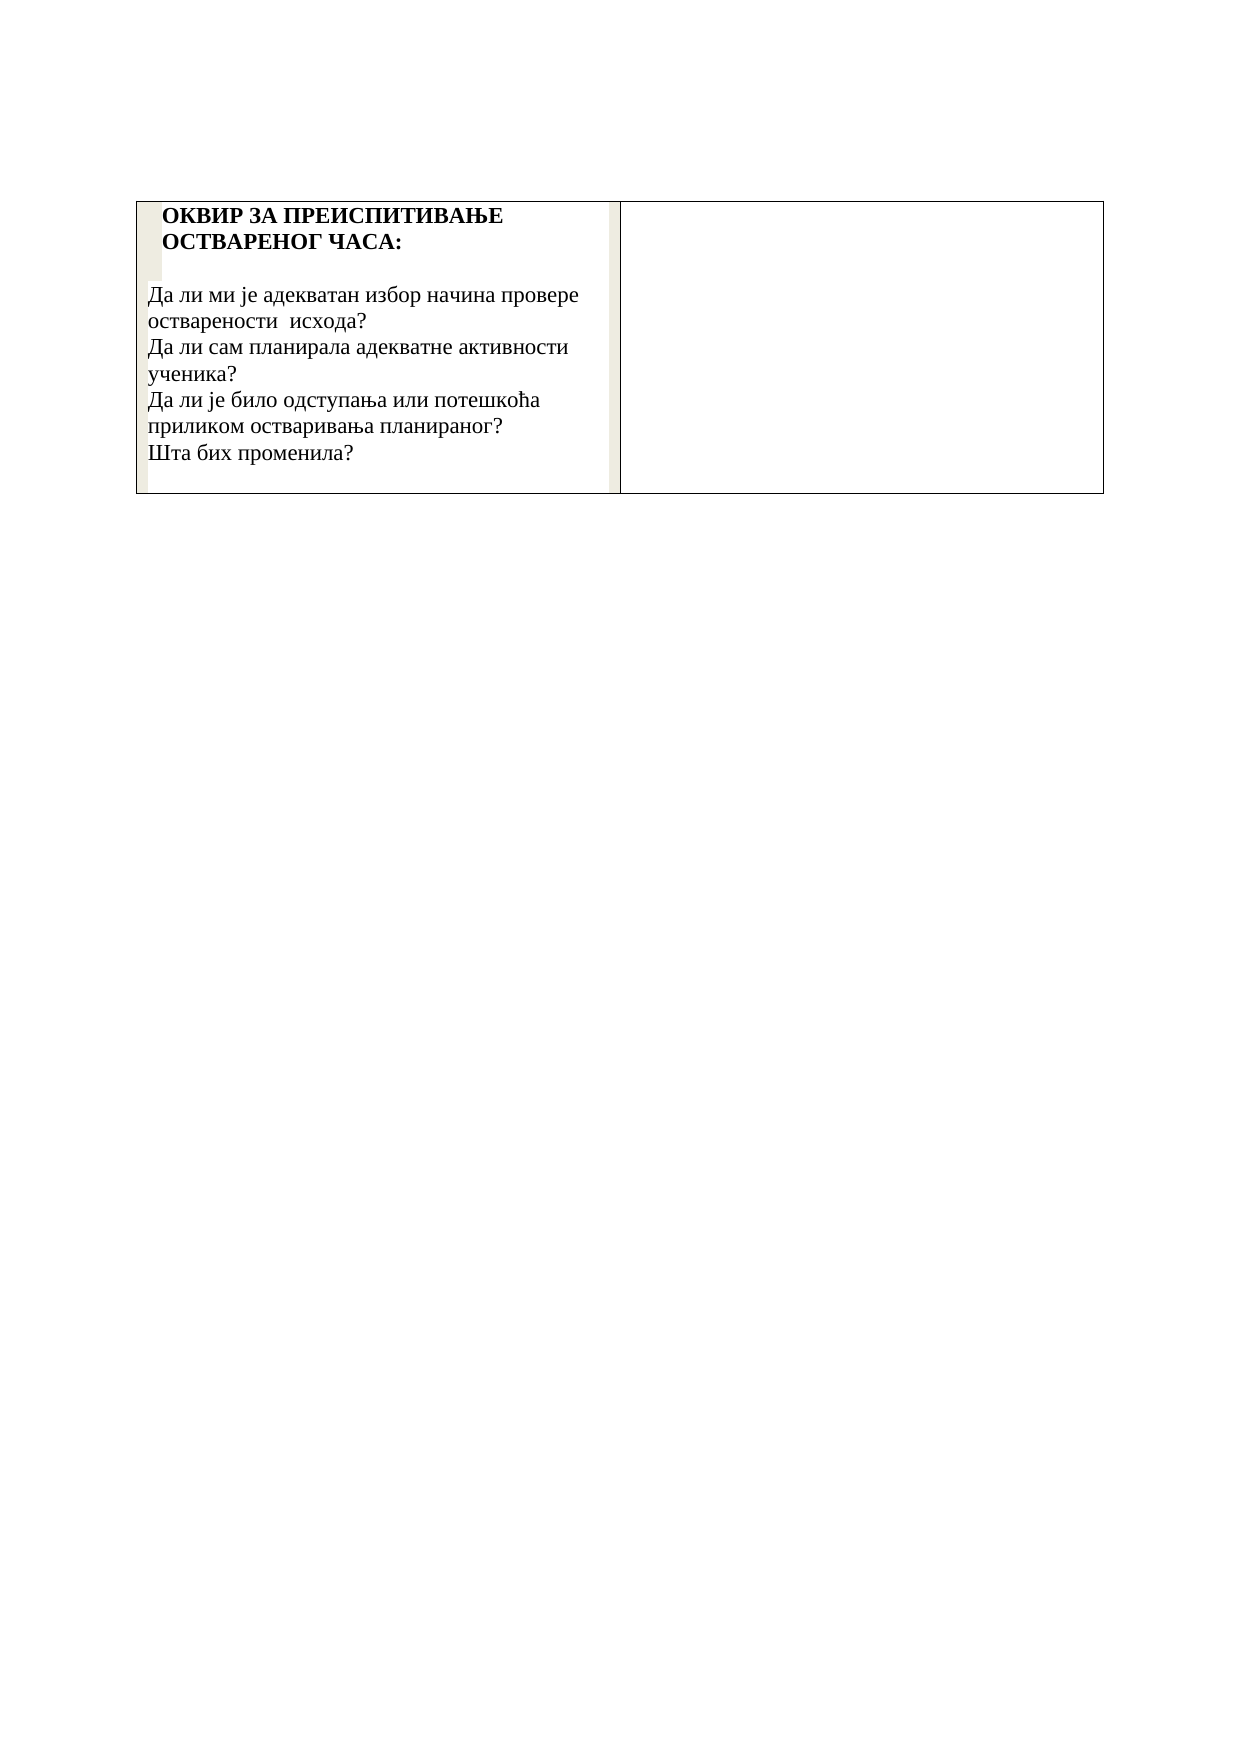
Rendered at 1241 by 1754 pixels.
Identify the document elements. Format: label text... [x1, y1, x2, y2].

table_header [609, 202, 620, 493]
table_header [621, 202, 1103, 493]
